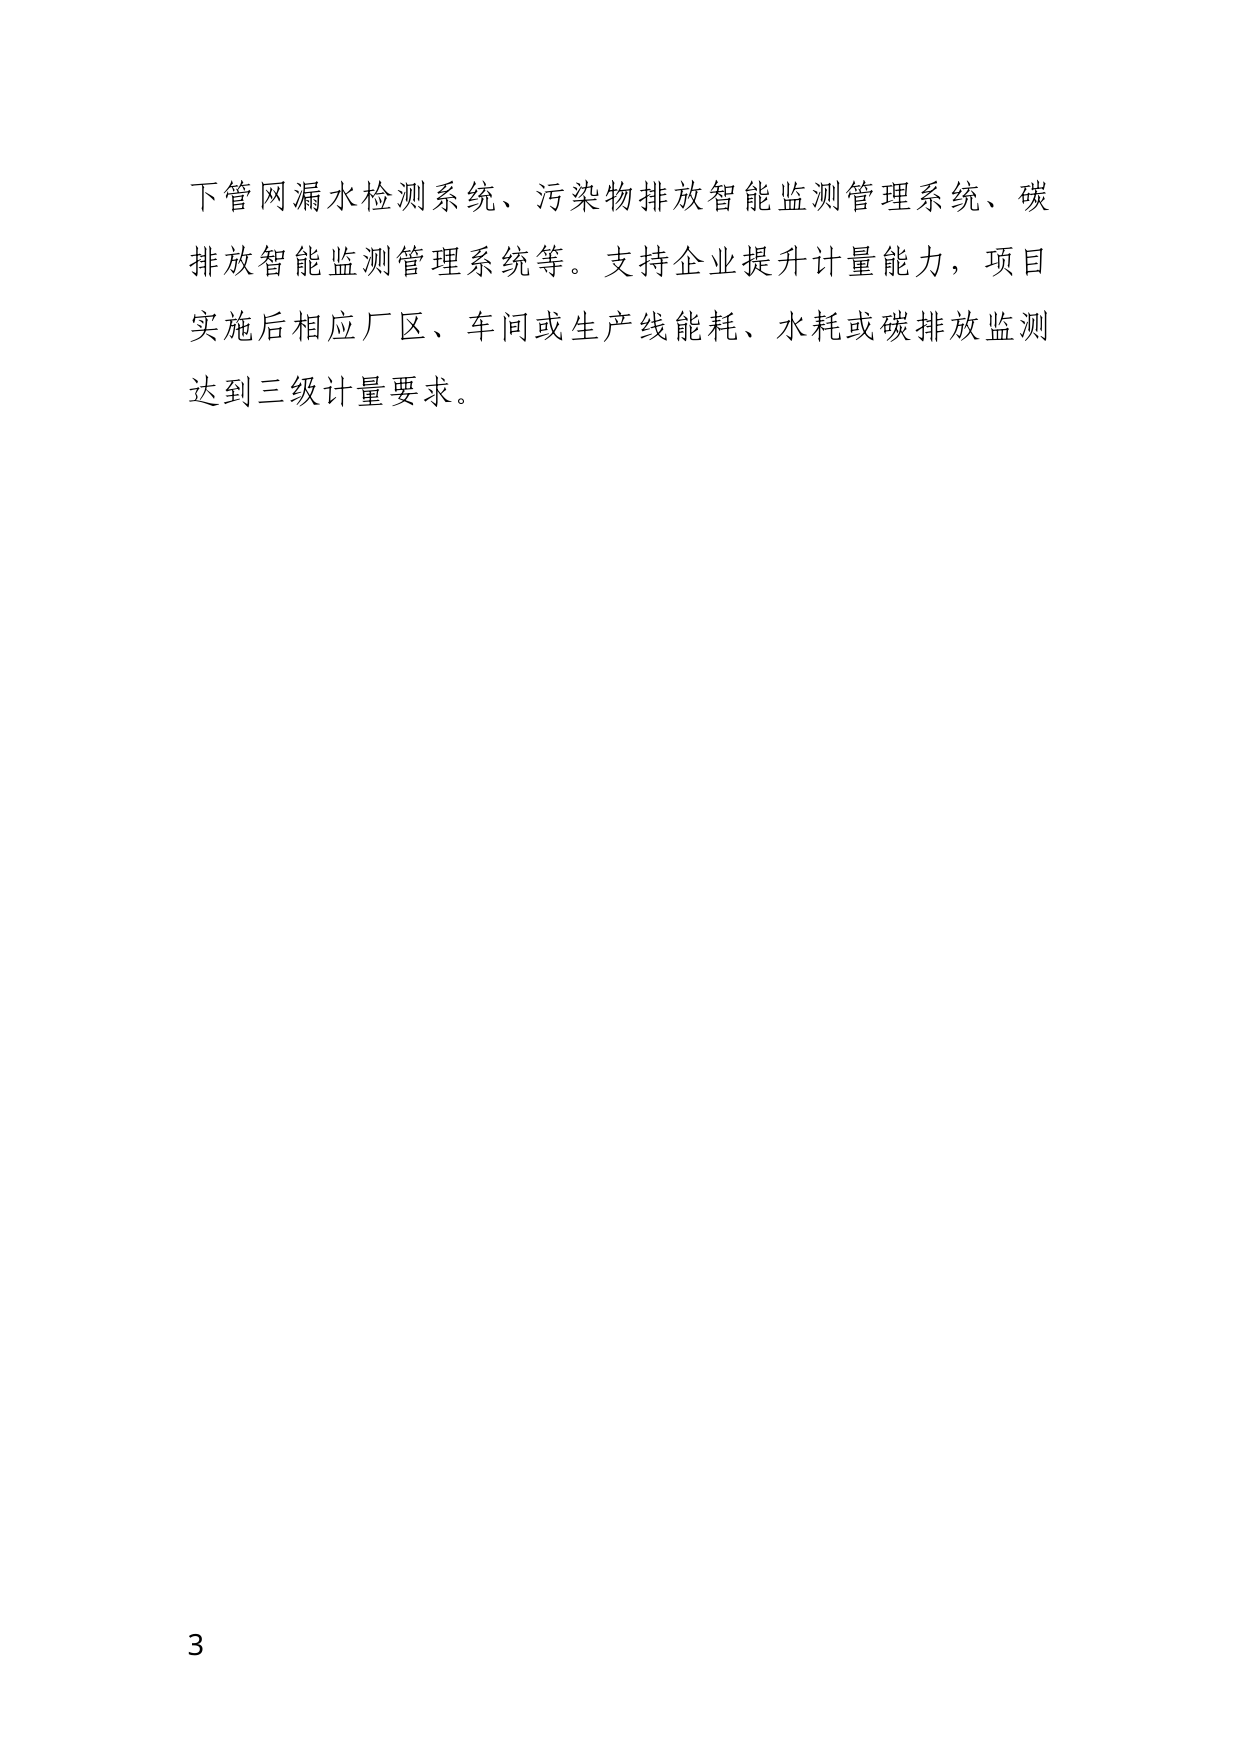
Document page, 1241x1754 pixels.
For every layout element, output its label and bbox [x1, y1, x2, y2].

list [187, 162, 1053, 422]
